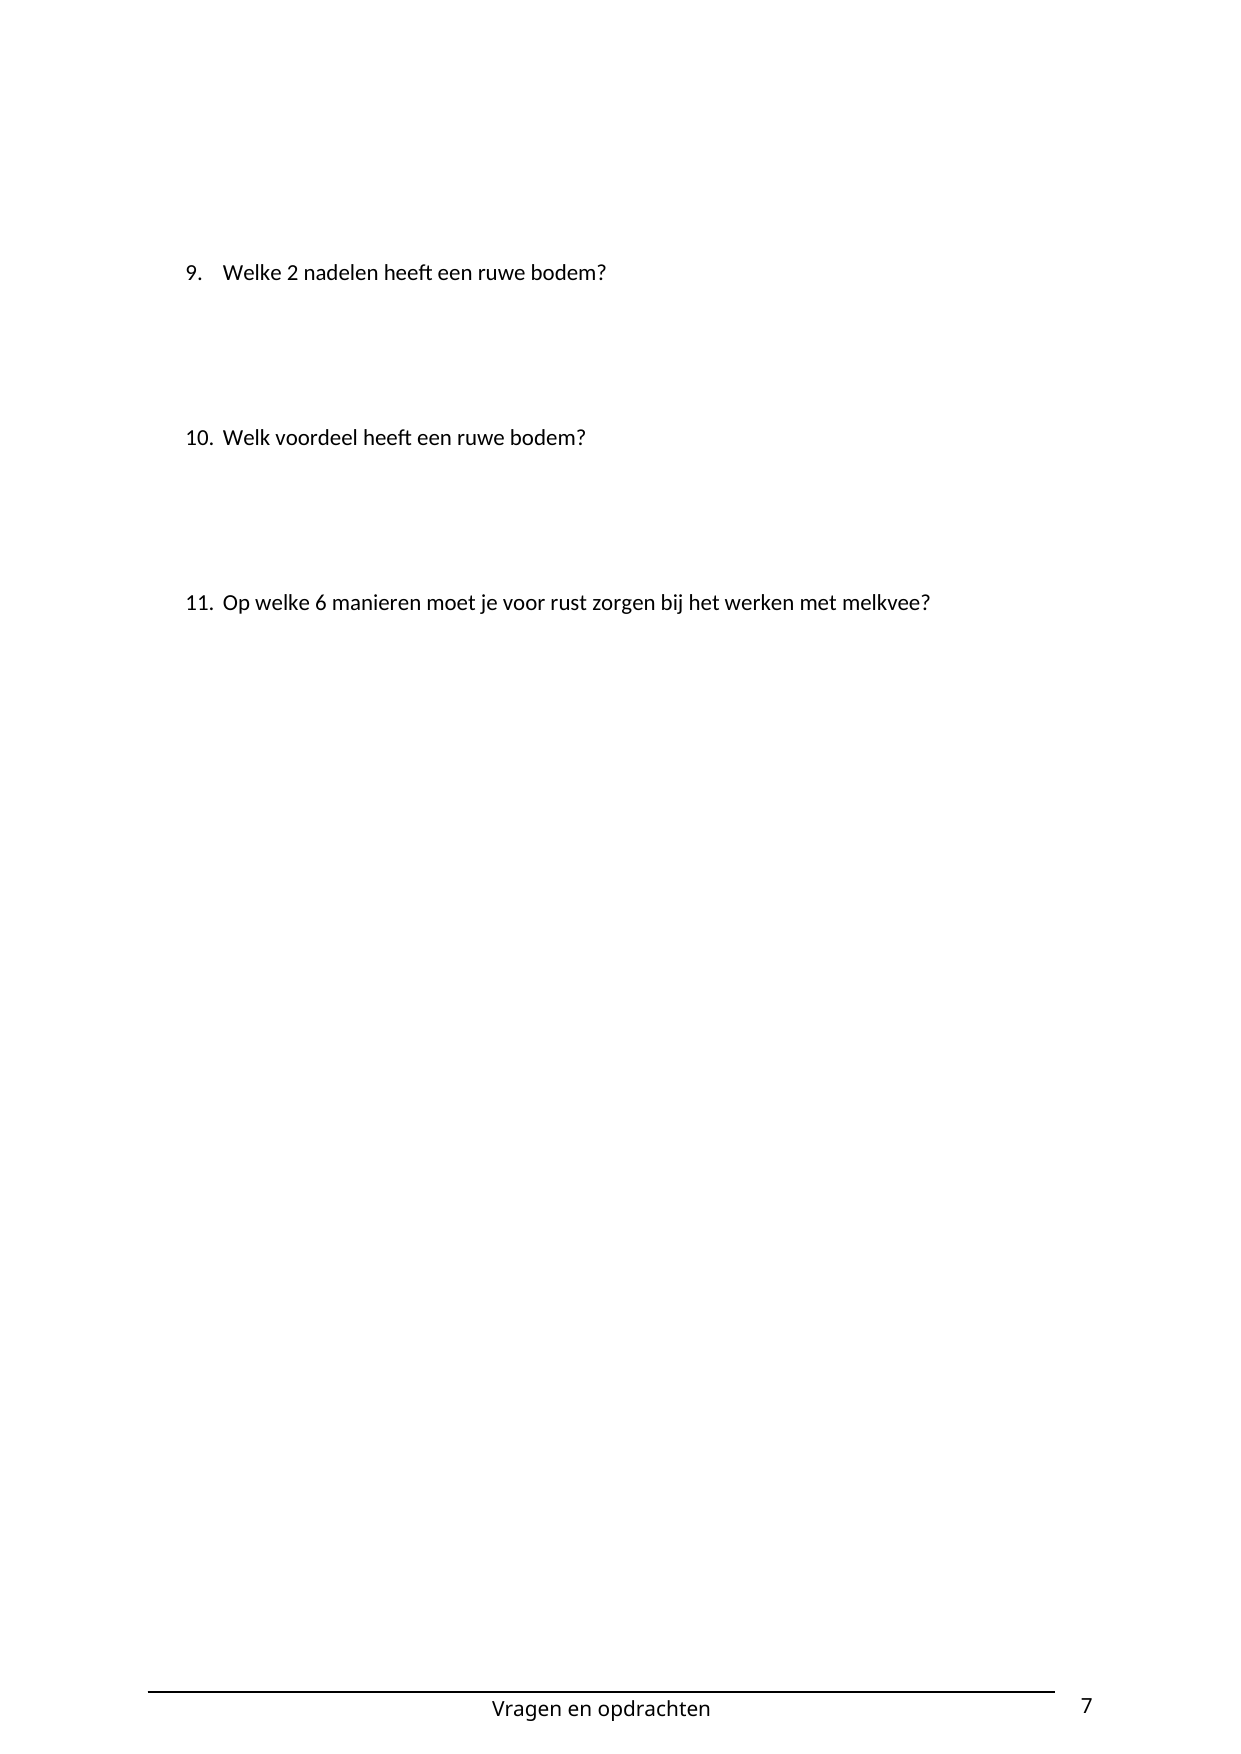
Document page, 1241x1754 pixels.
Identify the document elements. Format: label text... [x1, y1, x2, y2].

list Op welke 6 manieren moet je voor rust zorgen bij het werken met melkvee? [185, 588, 1093, 616]
list Welke 2 nadelen heeft een ruwe bodem? [185, 258, 1093, 286]
list Welk voordeel heeft een ruwe bodem? [185, 423, 1093, 451]
